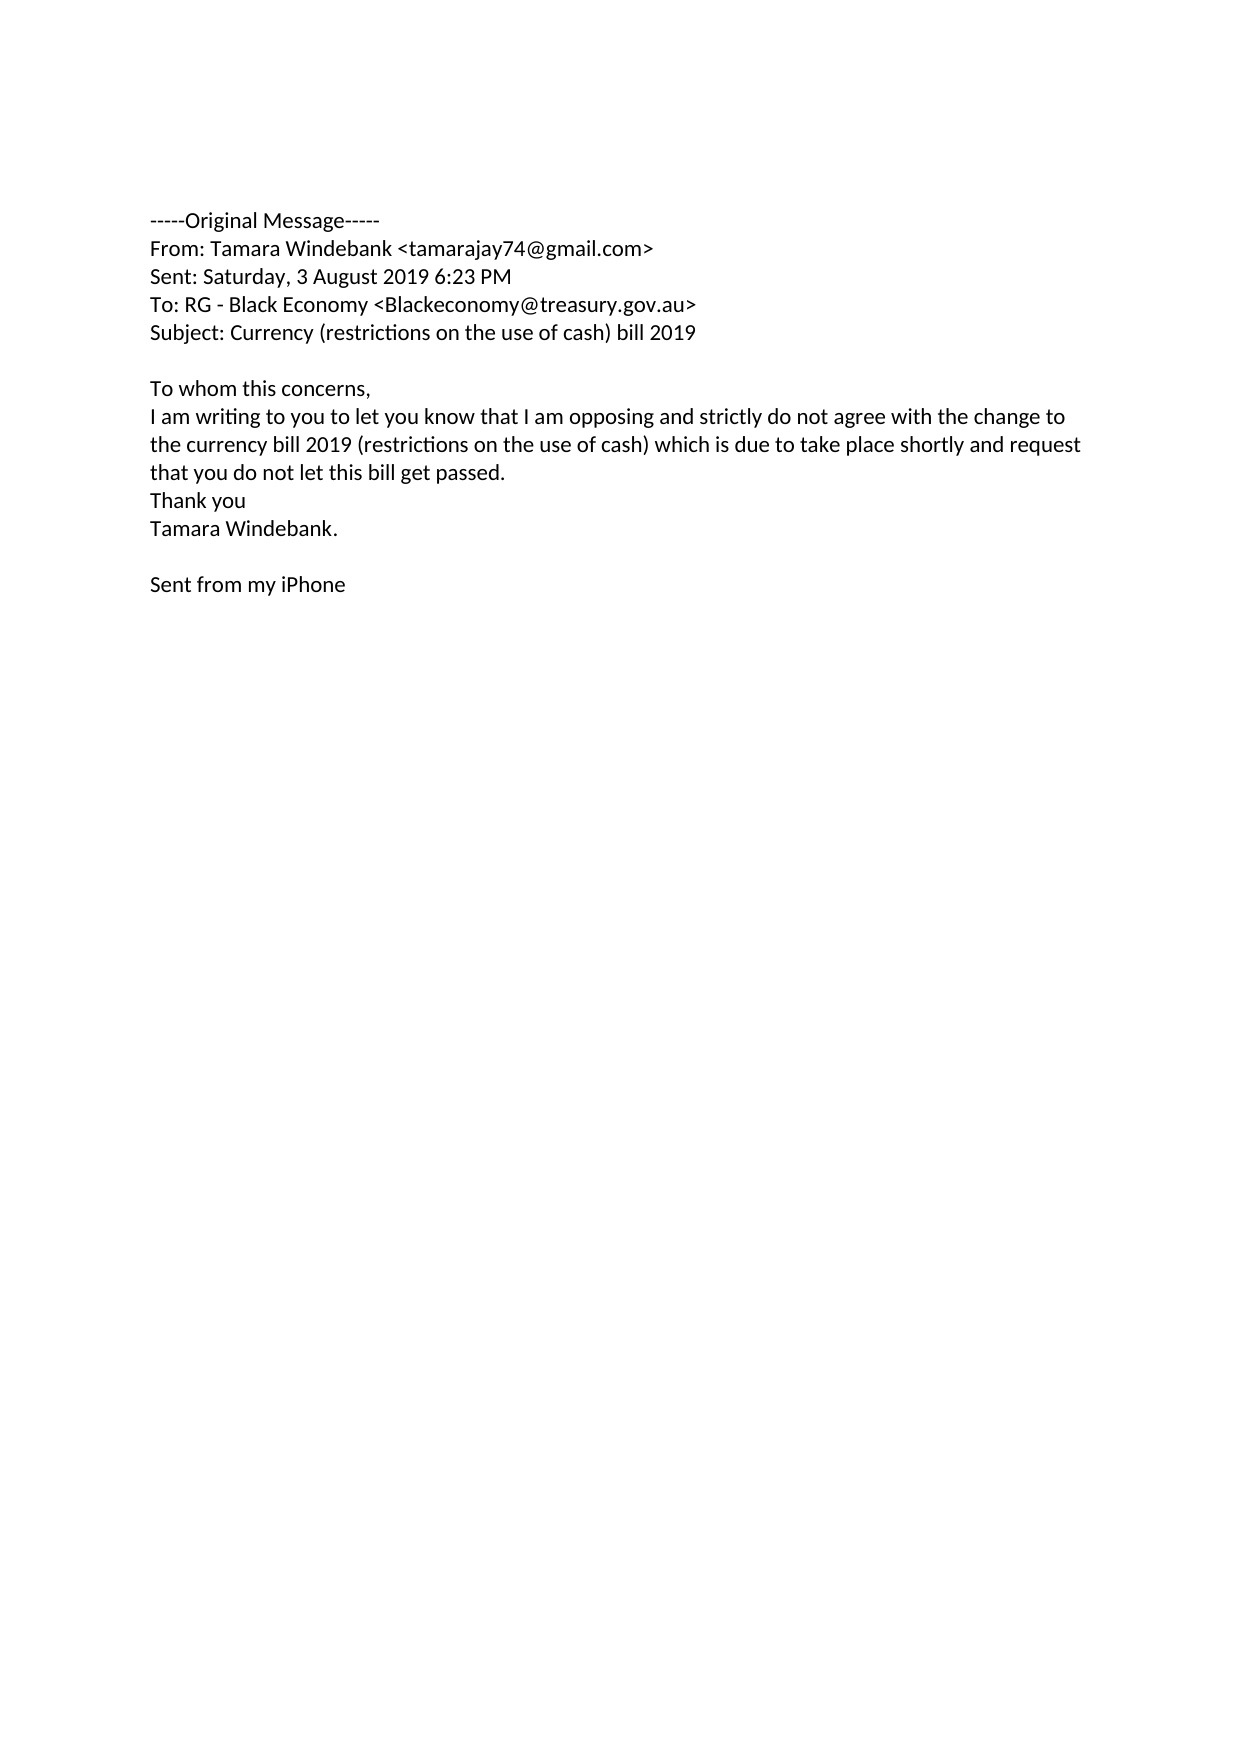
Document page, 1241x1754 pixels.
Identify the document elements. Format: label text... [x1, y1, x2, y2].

text To whom this concerns, [150, 374, 1090, 402]
text -----Original Message----- From: Tamara Windebank <tamarajay74@gmail.com> Sent: Saturday, 3 August 2019 6:23 PM To: RG - Black Economy <Blackeconomy@treasury.gov.au> Subject: Currency (restrictions on the use of cash) bill 2019 [150, 206, 1090, 346]
text I am writing to you to let you know that I am opposing and strictly do not agree with the change to the currency bill 2019 (restrictions on the use of cash) which is due to take place shortly and request that you do not let this bill get passed. [150, 402, 1090, 486]
text Tamara Windebank. [150, 514, 1090, 542]
text Thank you [150, 486, 1090, 514]
text Sent from my iPhone [150, 570, 1090, 598]
